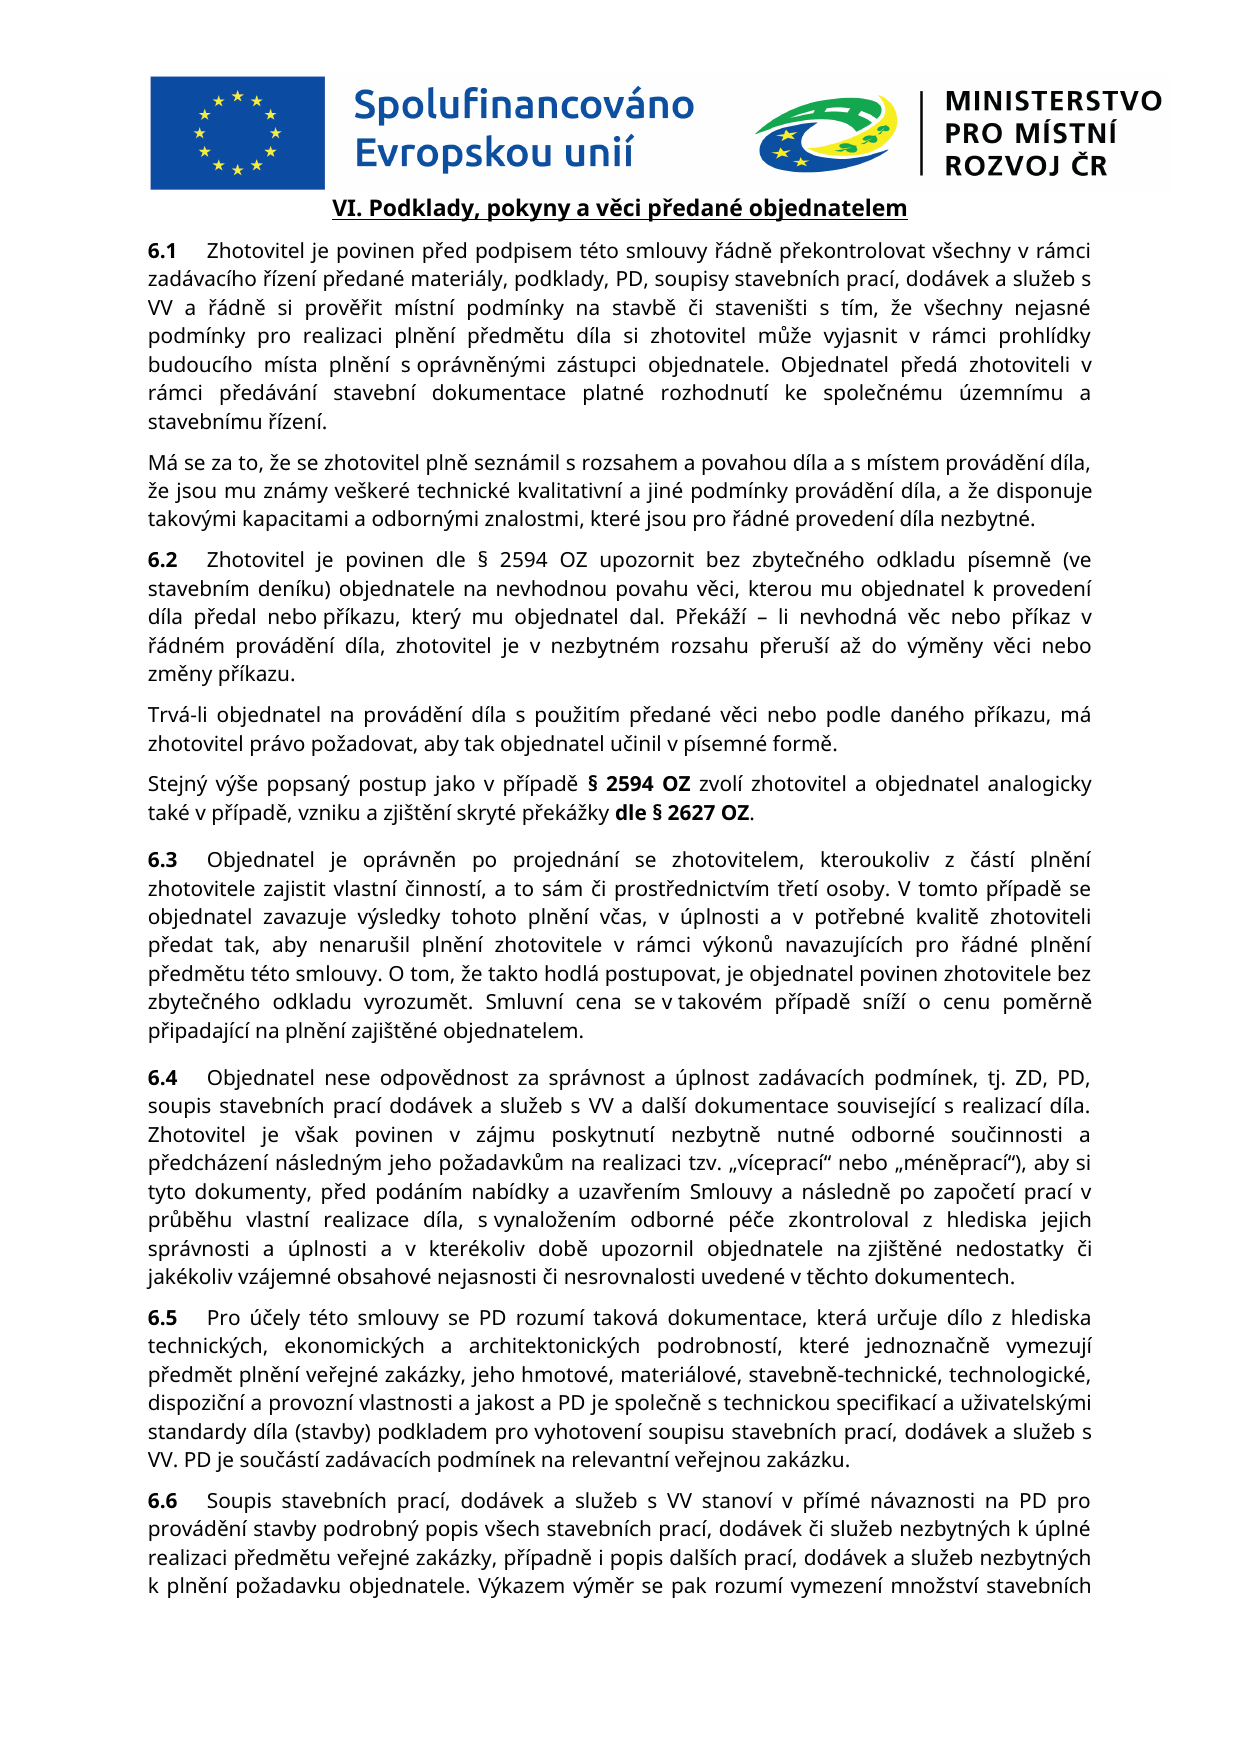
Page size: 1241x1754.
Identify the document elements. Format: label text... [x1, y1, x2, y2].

list Objednatel nese odpovědnost za správnost a úplnost zadávacích podmínek, tj. ZD, PD, soupis stavebních prací dodávek a služeb s VV a další dokumentace související s realizací díla. Zhotovitel je však povinen v zájmu poskytnutí nezbytně nutné odborné součinnosti a předcházení následným jeho požadavkům na realizaci tzv. „víceprací“ nebo „méněprací“), aby si tyto dokumenty, před podáním nabídky a uzavřením Smlouvy a následně po započetí prací v průběhu vlastní realizace díla, s vynaložením odborné péče zkontroloval z hlediska jejich správnosti a úplnosti a v kterékoliv době upozornil objednatele na zjištěné nedostatky či jakékoliv vzájemné obsahové nejasnosti či nesrovnalosti uvedené v těchto dokumentech. [148, 1063, 1093, 1291]
list Pro účely této smlouvy se PD rozumí taková dokumentace, která určuje dílo z hlediska technických, ekonomických a architektonických podrobností, které jednoznačně vymezují předmět plnění veřejné zakázky, jeho hmotové, materiálové, stavebně-technické, technologické, dispoziční a provozní vlastnosti a jakost a PD je společně s technickou specifikací a uživatelskými standardy díla (stavby) podkladem pro vyhotovení soupisu stavebních prací, dodávek a služeb s VV. PD je součástí zadávacích podmínek na relevantní veřejnou zakázku. [148, 1303, 1093, 1474]
list Objednatel je oprávněn po projednání se zhotovitelem, kteroukoliv z částí plnění zhotovitele zajistit vlastní činností, a to sám či prostřednictvím třetí osoby. V tomto případě se objednatel zavazuje výsledky tohoto plnění včas, v úplnosti a v potřebné kvalitě zhotoviteli předat tak, aby nenarušil plnění zhotovitele v rámci výkonů navazujících pro řádné plnění předmětu této smlouvy. O tom, že takto hodlá postupovat, je objednatel povinen zhotovitele bez zbytečného odkladu vyrozumět. Smluvní cena se v takovém případě sníží o cenu poměrně připadající na plnění zajištěné objednatelem. [148, 845, 1093, 1044]
text Stejný výše popsaný postup jako v případě § 2594 OZ zvolí zhotovitel a objednatel analogicky také v případě, vzniku a zjištění skryté překážky dle § 2627 OZ. [148, 769, 1093, 826]
text Má se za to, že se zhotovitel plně seznámil s rozsahem a povahou díla a s místem provádění díla, že jsou mu známy veškeré technické kvalitativní a jiné podmínky provádění díla, a že disponuje takovými kapacitami a odbornými znalostmi, které jsou pro řádné provedení díla nezbytné. [148, 448, 1093, 533]
list Zhotovitel je povinen před podpisem této smlouvy řádně překontrolovat všechny v rámci zadávacího řízení předané materiály, podklady, PD, soupisy stavebních prací, dodávek a služeb s VV a řádně si prověřit místní podmínky na stavbě či staveništi s tím, že všechny nejasné podmínky pro realizaci plnění předmětu díla si zhotovitel může vyjasnit v rámci prohlídky budoucího místa plnění s oprávněnými zástupci objednatele. Objednatel předá zhotoviteli v rámci předávání stavební dokumentace platné rozhodnutí ke společnému územnímu a stavebnímu řízení. [148, 236, 1093, 435]
text Trvá-li objednatel na provádění díla s použitím předané věci nebo podle daného příkazu, má zhotovitel právo požadovat, aby tak objednatel učinil v písemné formě. [148, 700, 1093, 757]
text VI. Podklady, pokyny a věci předané objednatelem [148, 193, 1093, 224]
picture [147, 73, 1170, 193]
list Zhotovitel je povinen dle § 2594 OZ upozornit bez zbytečného odkladu písemně (ve stavebním deníku) objednatele na nevhodnou povahu věci, kterou mu objednatel k provedení díla předal nebo příkazu, který mu objednatel dal. Překáží – li nevhodná věc nebo příkaz v řádném provádění díla, zhotovitel je v nezbytném rozsahu přeruší až do výměny věci nebo změny příkazu. [148, 546, 1093, 688]
